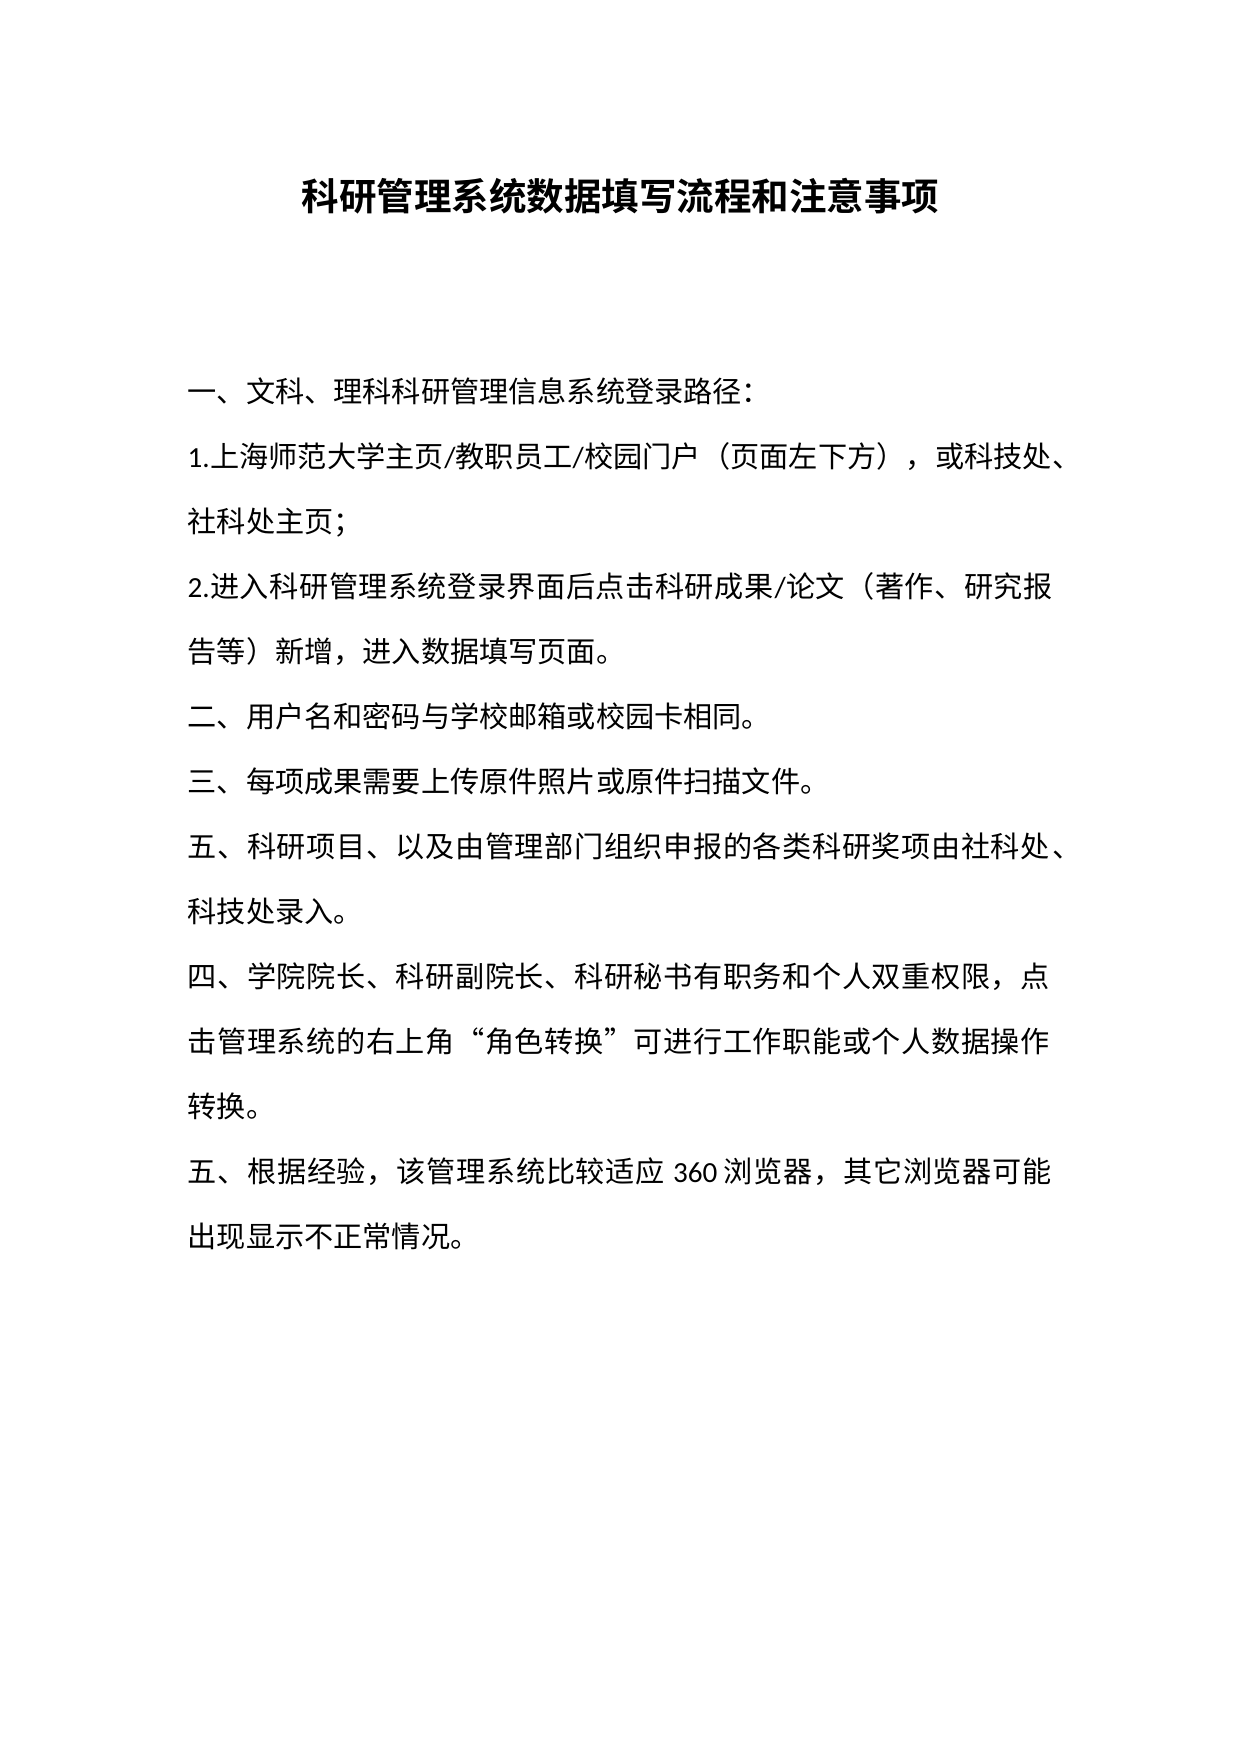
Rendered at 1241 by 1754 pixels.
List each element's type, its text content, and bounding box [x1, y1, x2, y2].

text 1.上海师范大学主页/教职员工/校园门户（页面左下方），或科技处、社科处主页； [187, 422, 1053, 552]
text 五、根据经验，该管理系统比较适应360浏览器，其它浏览器可能出现显示不正常情况。 [187, 1137, 1053, 1267]
text 五、科研项目、以及由管理部门组织申报的各类科研奖项由社科处、科技处录入。 [187, 812, 1053, 942]
text 一、文科、理科科研管理信息系统登录路径： [187, 357, 1053, 422]
text 三、每项成果需要上传原件照片或原件扫描文件。 [187, 747, 1053, 812]
text 二、用户名和密码与学校邮箱或校园卡相同。 [187, 682, 1053, 747]
text 科研管理系统数据填写流程和注意事项 [187, 162, 1053, 227]
text 2.进入科研管理系统登录界面后点击科研成果/论文（著作、研究报告等）新增，进入数据填写页面。 [187, 552, 1053, 682]
text 四、学院院长、科研副院长、科研秘书有职务和个人双重权限，点击管理系统的右上角“角色转换”可进行工作职能或个人数据操作转换。 [187, 942, 1053, 1137]
